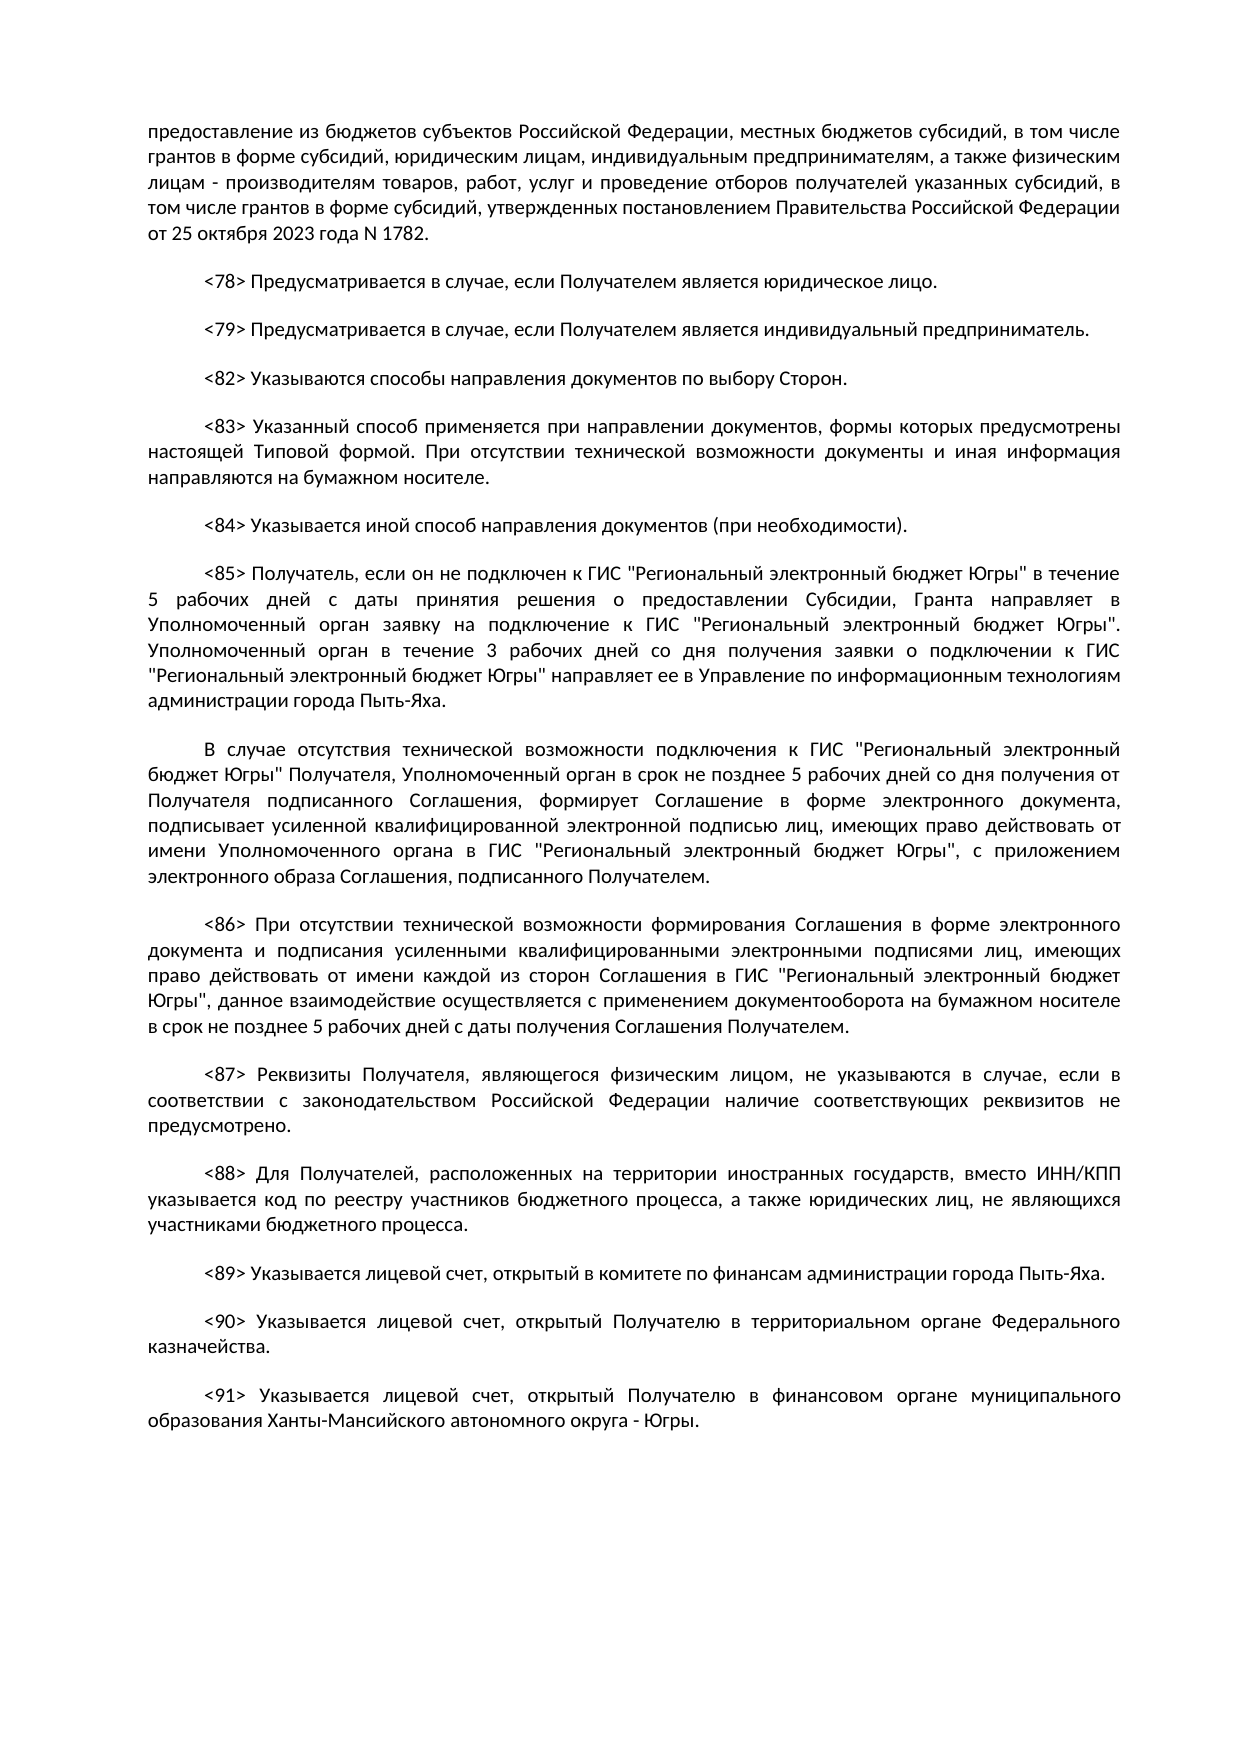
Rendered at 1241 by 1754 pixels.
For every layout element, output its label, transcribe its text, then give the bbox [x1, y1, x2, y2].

text <79> Предусматривается в случае, если Получателем является индивидуальный предприниматель. [148, 316, 1122, 342]
text <91> Указывается лицевой счет, открытый Получателю в финансовом органе муниципального образования Ханты-Мансийского автономного округа - Югры. [148, 1382, 1122, 1433]
text <84> Указывается иной способ направления документов (при необходимости). [148, 512, 1122, 538]
text <82> Указываются способы направления документов по выбору Сторон. [148, 365, 1122, 390]
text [148, 118, 1122, 245]
text <88> Для Получателей, расположенных на территории иностранных государств, вместо ИНН/КПП указывается код по реестру участников бюджетного процесса, а также юридических лиц, не являющихся участниками бюджетного процесса. [148, 1161, 1122, 1237]
text <89> Указывается лицевой счет, открытый в комитете по финансам администрации города Пыть-Яха. [148, 1260, 1122, 1285]
text <85> Получатель, если он не подключен к ГИС "Региональный электронный бюджет Югры" в течение 5 рабочих дней с даты принятия решения о предоставлении Субсидии, Гранта направляет в Уполномоченный орган заявку на подключение к ГИС "Региональный электронный бюджет Югры". Уполномоченный орган в течение 3 рабочих дней со дня получения заявки о подключении к ГИС "Региональный электронный бюджет Югры" направляет ее в Управление по информационным технологиям администрации города Пыть-Яха. [148, 561, 1122, 713]
text <87> Реквизиты Получателя, являющегося физическим лицом, не указываются в случае, если в соответствии с законодательством Российской Федерации наличие соответствующих реквизитов не предусмотрено. [148, 1061, 1122, 1138]
text В случае отсутствия технической возможности подключения к ГИС "Региональный электронный бюджет Югры" Получателя, Уполномоченный орган в срок не позднее 5 рабочих дней со дня получения от Получателя подписанного Соглашения, формирует Соглашение в форме электронного документа, подписывает усиленной квалифицированной электронной подписью лиц, имеющих право действовать от имени Уполномоченного органа в ГИС "Региональный электронный бюджет Югры", с приложением электронного образа Соглашения, подписанного Получателем. [148, 736, 1122, 888]
text <83> Указанный способ применяется при направлении документов, формы которых предусмотрены настоящей Типовой формой. При отсутствии технической возможности документы и иная информация направляются на бумажном носителе. [148, 413, 1122, 489]
text <90> Указывается лицевой счет, открытый Получателю в территориальном органе Федерального казначейства. [148, 1308, 1122, 1359]
text <86> При отсутствии технической возможности формирования Соглашения в форме электронного документа и подписания усиленными квалифицированными электронными подписями лиц, имеющих право действовать от имени каждой из сторон Соглашения в ГИС "Региональный электронный бюджет Югры", данное взаимодействие осуществляется с применением документооборота на бумажном носителе в срок не позднее 5 рабочих дней с даты получения Соглашения Получателем. [148, 911, 1122, 1038]
text <78> Предусматривается в случае, если Получателем является юридическое лицо. [148, 268, 1122, 293]
